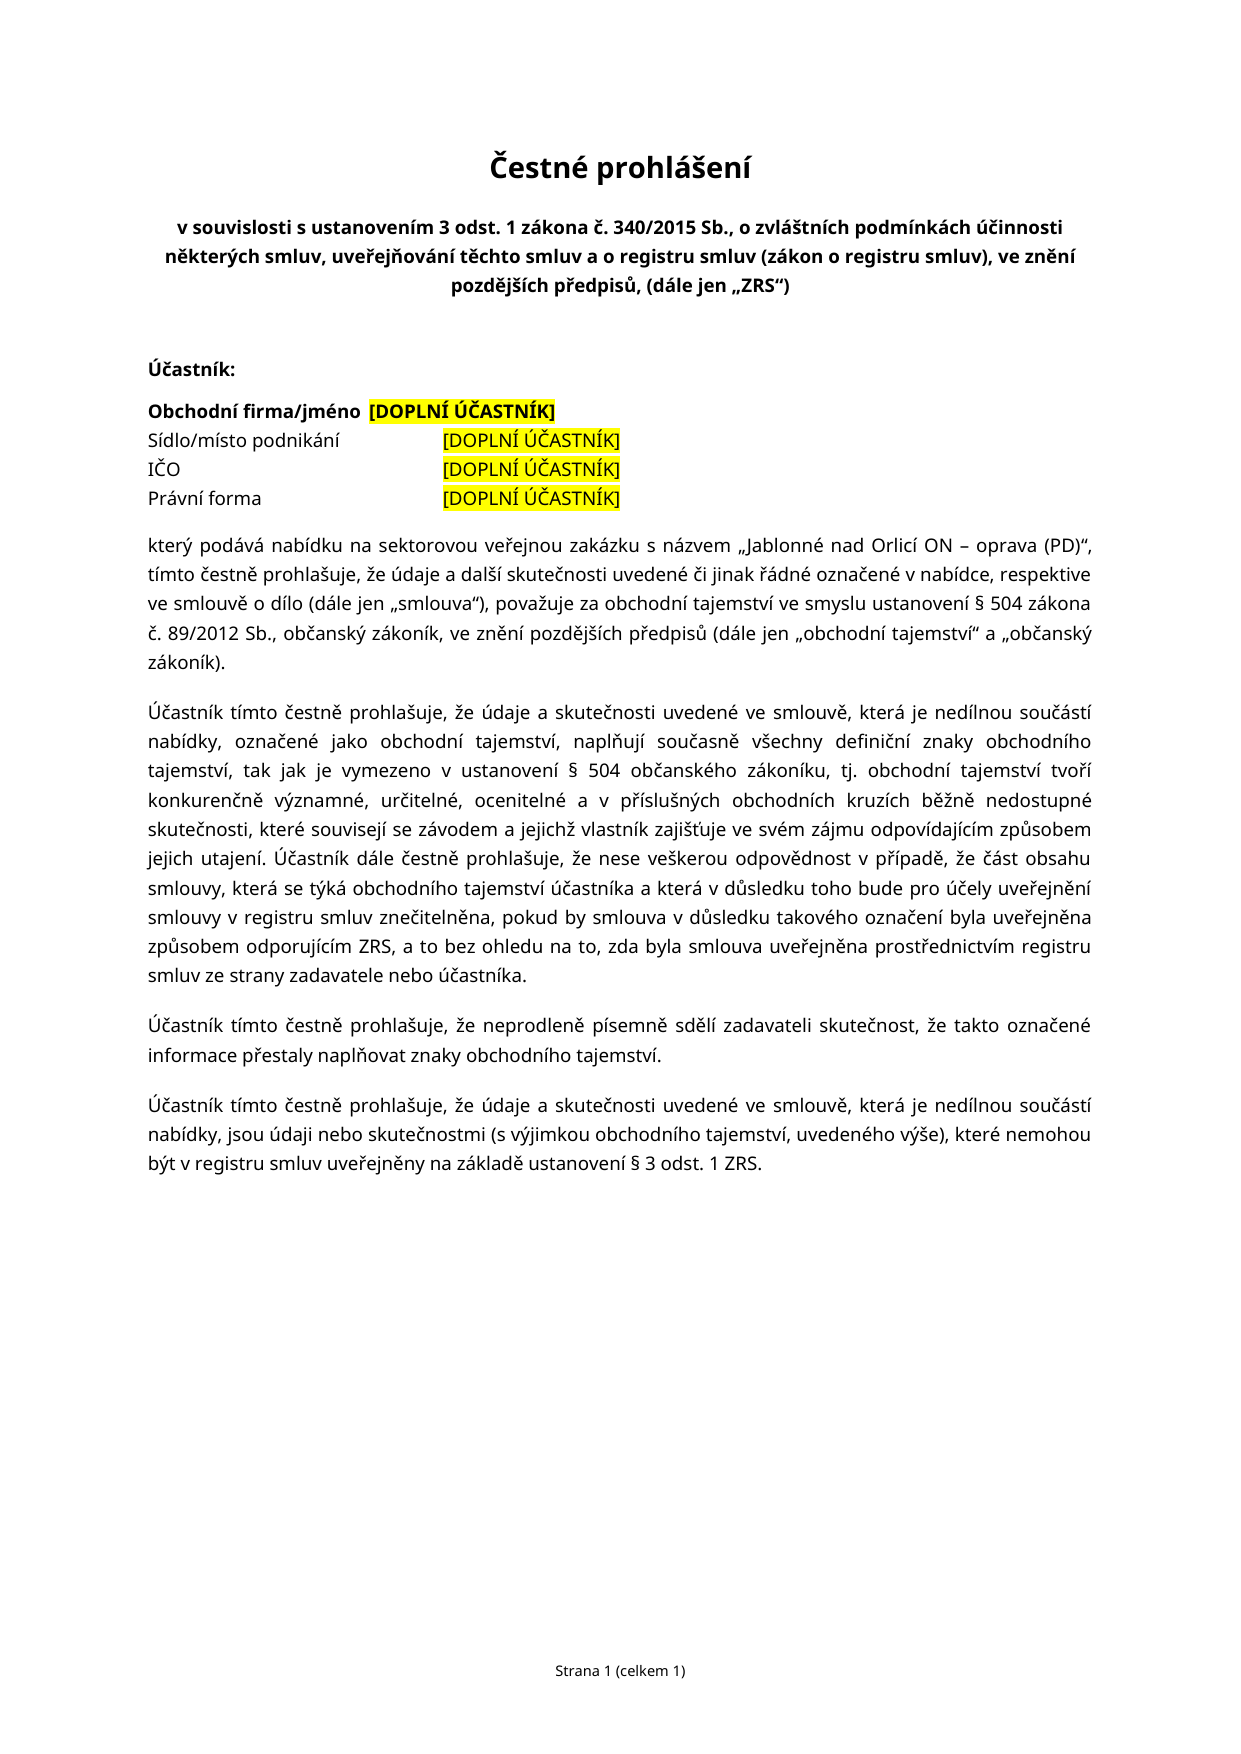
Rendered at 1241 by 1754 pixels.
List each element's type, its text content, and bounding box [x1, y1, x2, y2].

text v souvislosti s ustanovením 3 odst. 1 zákona č. 340/2015 Sb., o zvláštních podmínkách účinnosti některých smluv, uveřejňování těchto smluv a o registru smluv (zákon o registru smluv), ve znění pozdějších předpisů, (dále jen „ZRS“) [148, 214, 1093, 298]
text který podává nabídku na sektorovou veřejnou zakázku s názvem „Jablonné nad Orlicí ON – oprava (PD)“, tímto čestně prohlašuje, že údaje a další skutečnosti uvedené či jinak řádné označené v nabídce, respektive ve smlouvě o dílo (dále jen „smlouva“), považuje za obchodní tajemství ve smyslu ustanovení § 504 zákona č. 89/2012 Sb., občanský zákoník, ve znění pozdějších předpisů (dále jen „obchodní tajemství“ a „občanský zákoník). [148, 532, 1093, 675]
text Sídlo/místo podnikání [DOPLNÍ ÚČASTNÍK] [148, 424, 1093, 453]
text Právní forma [DOPLNÍ ÚČASTNÍK] [148, 482, 1093, 511]
text IČO [DOPLNÍ ÚČASTNÍK] [148, 453, 1093, 482]
text Obchodní firma/jméno [DOPLNÍ ÚČASTNÍK] [148, 395, 1093, 424]
text Účastník tímto čestně prohlašuje, že údaje a skutečnosti uvedené ve smlouvě, která je nedílnou součástí nabídky, jsou údaji nebo skutečnostmi (s výjimkou obchodního tajemství, uvedeného výše), které nemohou být v registru smluv uveřejněny na základě ustanovení § 3 odst. 1 ZRS. [148, 1092, 1093, 1176]
text Účastník: [148, 352, 1093, 383]
text Čestné prohlášení [148, 148, 1093, 187]
text Účastník tímto čestně prohlašuje, že údaje a skutečnosti uvedené ve smlouvě, která je nedílnou součástí nabídky, označené jako obchodní tajemství, naplňují současně všechny definiční znaky obchodního tajemství, tak jak je vymezeno v ustanovení § 504 občanského zákoníku, tj. obchodní tajemství tvoří konkurenčně významné, určitelné, ocenitelné a v příslušných obchodních kruzích běžně nedostupné skutečnosti, které souvisejí se závodem a jejichž vlastník zajišťuje ve svém zájmu odpovídajícím způsobem jejich utajení. Účastník dále čestně prohlašuje, že nese veškerou odpovědnost v případě, že část obsahu smlouvy, která se týká obchodního tajemství účastníka a která v důsledku toho bude pro účely uveřejnění smlouvy v registru smluv znečitelněna, pokud by smlouva v důsledku takového označení byla uveřejněna způsobem odporujícím ZRS, a to bez ohledu na to, zda byla smlouva uveřejněna prostřednictvím registru smluv ze strany zadavatele nebo účastníka. [148, 699, 1093, 988]
text Účastník tímto čestně prohlašuje, že neprodleně písemně sdělí zadavateli skutečnost, že takto označené informace přestaly naplňovat znaky obchodního tajemství. [148, 1013, 1093, 1068]
